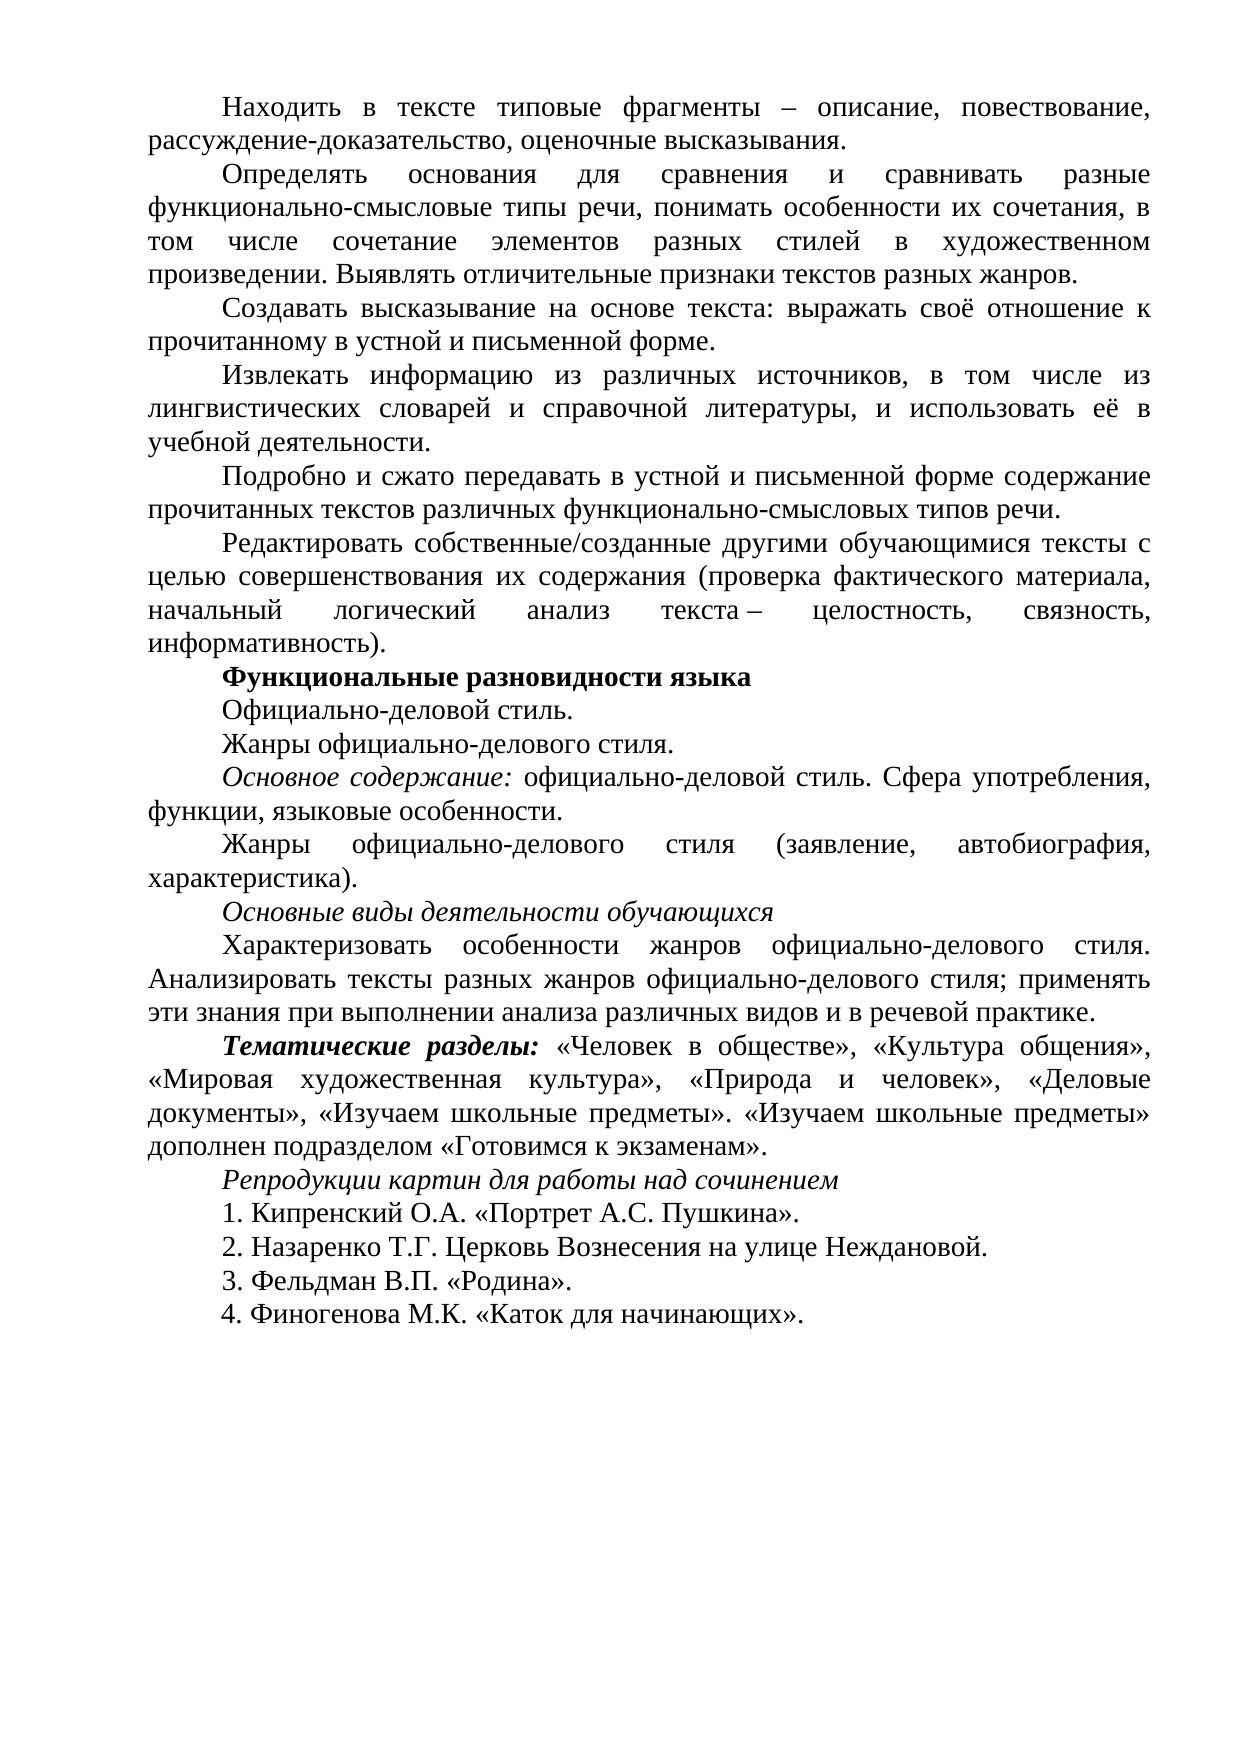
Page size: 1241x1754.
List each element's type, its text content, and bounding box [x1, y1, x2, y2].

text Определять основания для сравнения и сравнивать разные функционально-смысловые типы речи, понимать особенности их сочетания, в том числе сочетание элементов разных стилей в художественном произведении. Выявлять отличительные признаки текстов разных жанров. [148, 156, 1152, 290]
text Находить в тексте типовые фрагменты – описание, повествование, рассуждение-доказательство, оценочные высказывания. [148, 89, 1152, 156]
text Основные виды деятельности обучающихся [148, 894, 1152, 927]
text Жанры официально-делового стиля. [148, 726, 1152, 759]
text Тематические разделы: «Человек в обществе», «Культура общения», «Мировая художественная культура», «Природа и человек», «Деловые документы», «Изучаем школьные предметы». «Изучаем школьные предметы» дополнен подразделом «Готовимся к экзаменам». [148, 1028, 1152, 1162]
text Жанры официально-делового стиля (заявление, автобиография, характеристика). [148, 827, 1152, 894]
text 1. Кипренский О.А. «Портрет А.С. Пушкина». [148, 1196, 1152, 1229]
text Подробно и сжато передавать в устной и письменной форме содержание прочитанных текстов различных функционально-смысловых типов речи. [148, 458, 1152, 525]
text Основное содержание: официально-деловой стиль. Сфера употребления, функции, языковые особенности. [148, 759, 1152, 827]
text Официально-деловой стиль. [148, 692, 1152, 726]
text Создавать высказывание на основе текста: выражать своё отношение к прочитанному в устной и письменной форме. [148, 290, 1152, 357]
text Репродукции картин для работы над сочинением [148, 1162, 1152, 1196]
text Характеризовать особенности жанров официально-делового стиля. Анализировать тексты разных жанров официально-делового стиля; применять эти знания при выполнении анализа различных видов и в речевой практике. [148, 927, 1152, 1028]
text Функциональные разновидности языка [148, 659, 1152, 692]
text 4. Финогенова М.К. «Каток для начинающих». [148, 1296, 1152, 1330]
text 2. Назаренко Т.Г. Церковь Вознесения на улице Неждановой. [148, 1229, 1152, 1263]
text Редактировать собственные/созданные другими обучающимися тексты с целью совершенствования их содержания (проверка фактического материала, начальный логический анализ текста – целостность, связность, информативность). [148, 525, 1152, 659]
text Извлекать информацию из различных источников, в том числе из лингвистических словарей и справочной литературы, и использовать её в учебной деятельности. [148, 357, 1152, 458]
text 3. Фельдман В.П. «Родина». [148, 1263, 1152, 1296]
